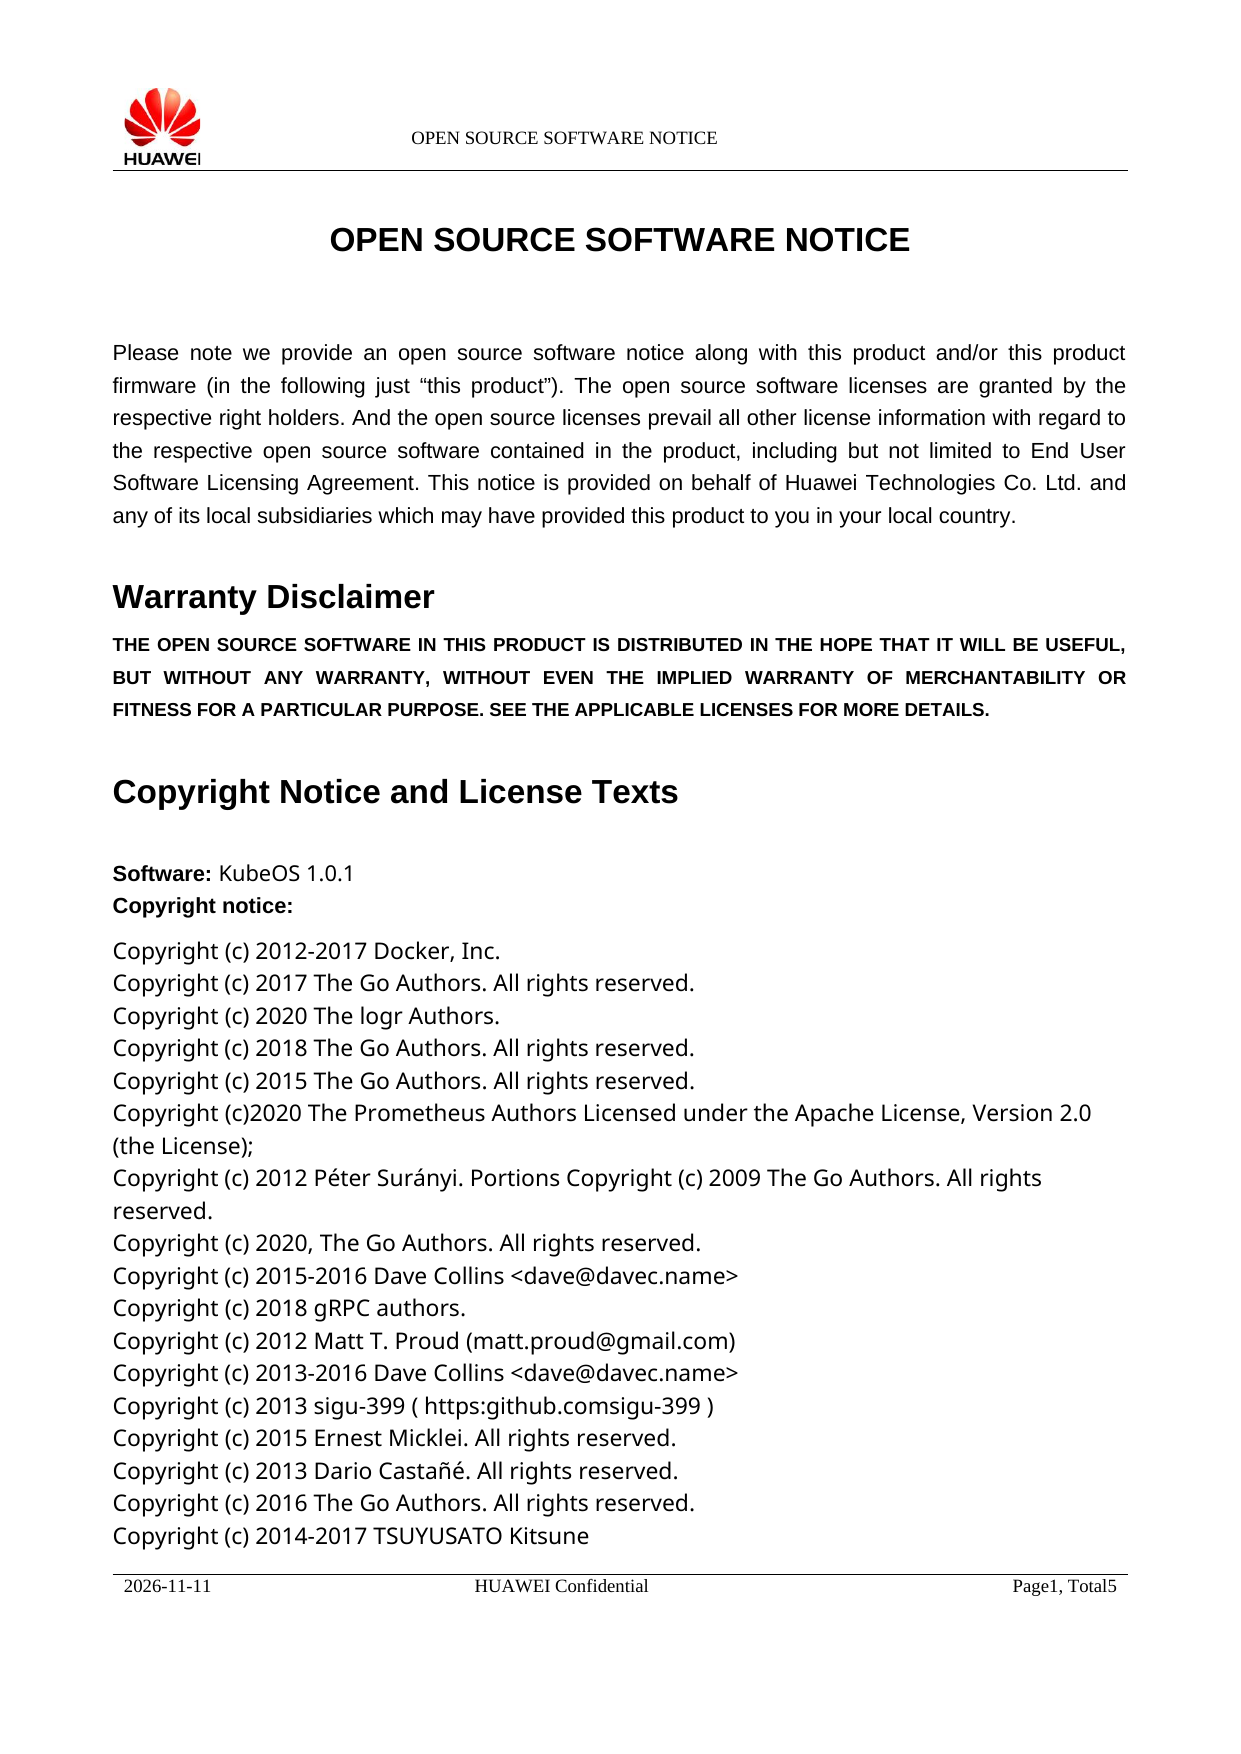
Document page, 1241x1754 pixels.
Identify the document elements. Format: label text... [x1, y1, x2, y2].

text Please note we provide an open source software notice along with this product and/or this product firmware (in the following just “this product”). The open source software licenses are granted by the respective right holders. And the open source licenses prevail all other license information with regard to the respective open source software contained in the product, including but not limited to End User Software Licensing Agreement. This notice is provided on behalf of Huawei Technologies Co. Ltd. and any of its local subsidiaries which may have provided this product to you in your local country. [112, 336, 1128, 531]
text Copyright Notice and License Texts [112, 759, 1128, 824]
text The open source software in this product is distributed in the hope that it will be useful, but WITHOUT ANY WARRANTY, without even the implied warranty of MERCHANTABILITY or FITNESS FOR A PARTICULAR PURPOSE. See the applicable licenses for more details. [112, 629, 1128, 726]
picture [124, 88, 201, 165]
title Software: KubeOS 1.0.1 [112, 856, 1128, 889]
text Warranty Disclaimer [112, 564, 1128, 629]
text OPEN SOURCE SOFTWARE NOTICE [112, 206, 1128, 271]
text Copyright notice: [112, 889, 1128, 921]
